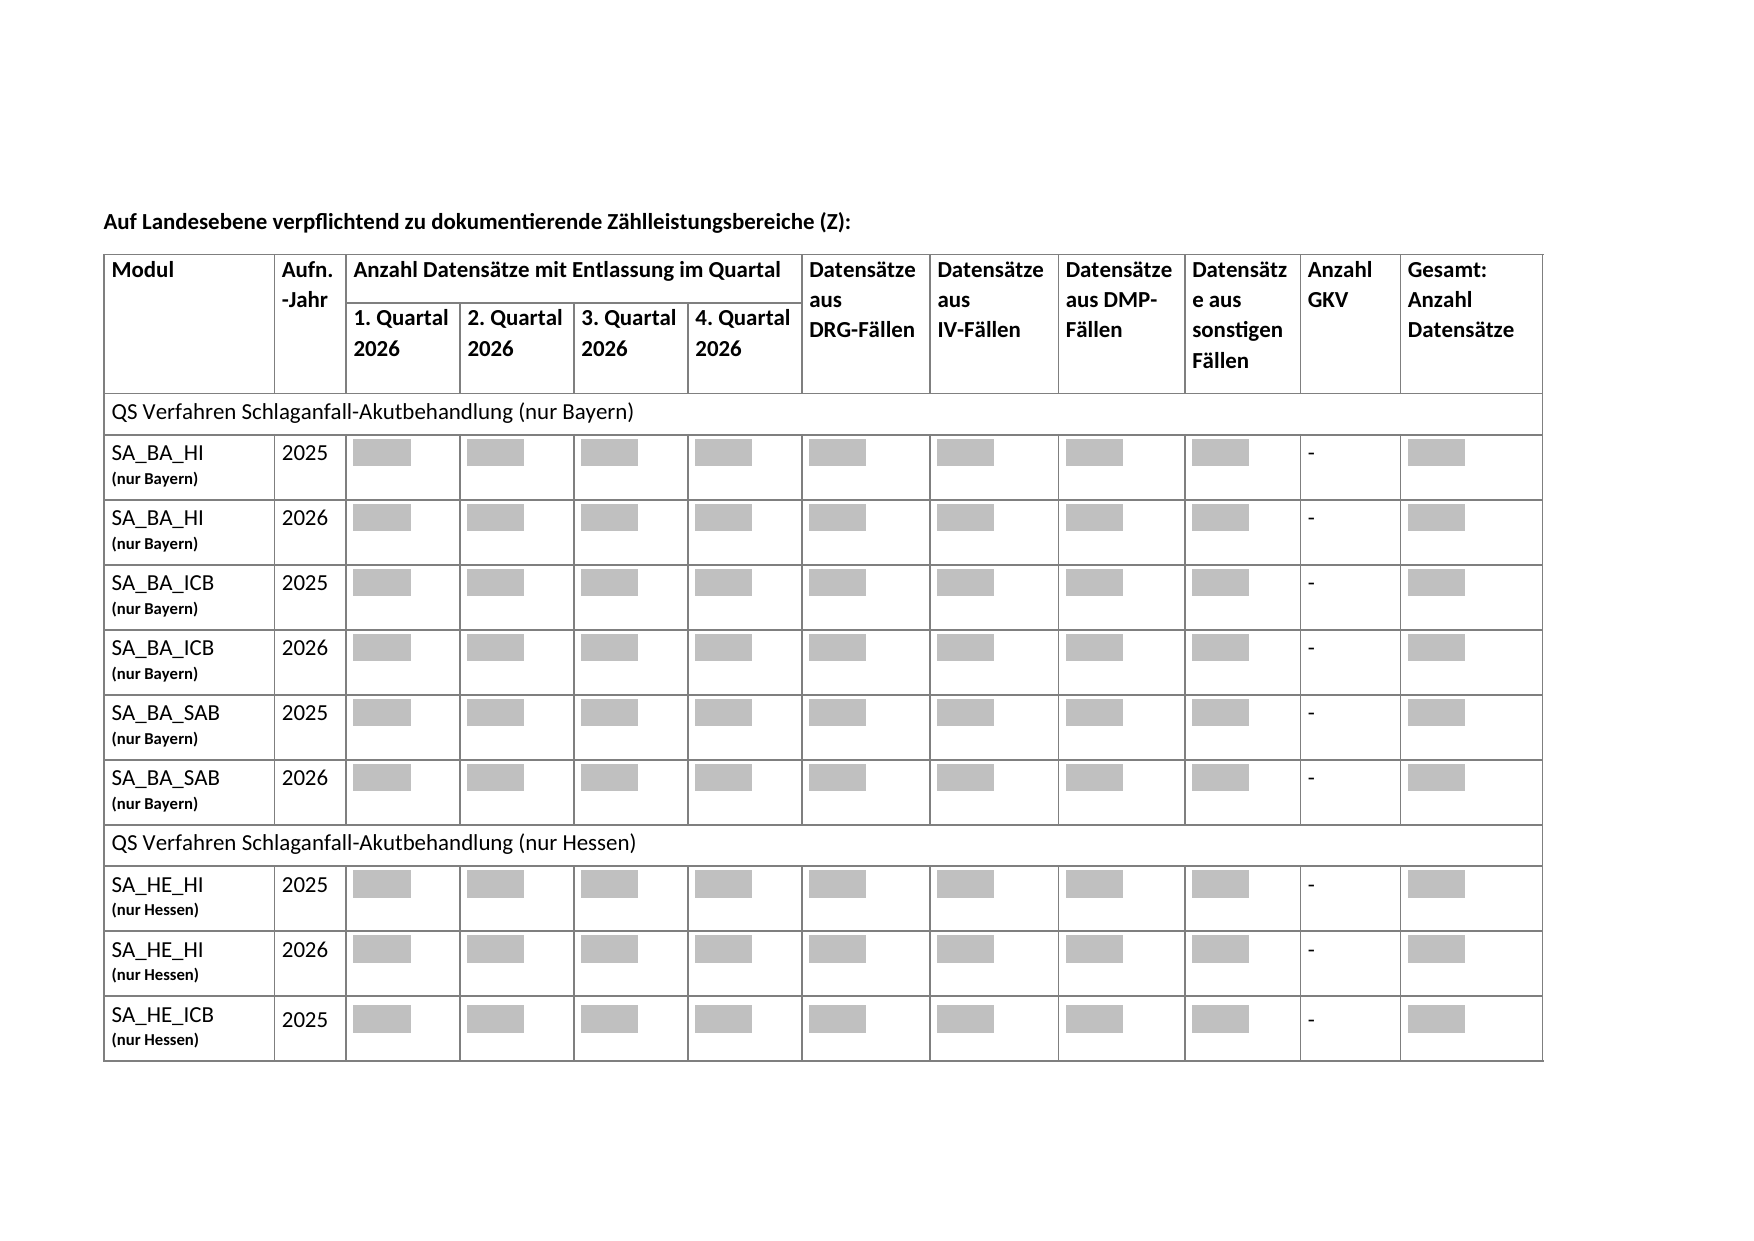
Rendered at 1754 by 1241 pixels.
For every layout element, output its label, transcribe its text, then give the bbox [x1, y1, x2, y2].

table_cell [1401, 997, 1542, 1060]
table_header Anzahl GKV [1301, 255, 1400, 393]
table_cell [689, 932, 801, 995]
table_header Aufn.-Jahr [275, 255, 345, 393]
table_cell [931, 501, 1058, 564]
table_header Datensätze aus DMP-Fällen [1059, 255, 1184, 393]
table_cell [347, 631, 459, 694]
table_header Datensätze aus sonstigen Fällen [1186, 255, 1300, 393]
table_cell [1059, 696, 1184, 759]
table_cell SA_HE_HI (nur Hessen) [105, 867, 274, 930]
table_cell [689, 566, 801, 629]
table_cell [1059, 761, 1184, 824]
table_cell SA_BA_HI (nur Bayern) [105, 501, 274, 564]
table_cell 2025 [275, 566, 345, 629]
table_cell [1401, 932, 1542, 995]
table_cell [689, 436, 801, 499]
table_cell - [1301, 566, 1400, 629]
table_cell [1059, 501, 1184, 564]
table_cell [461, 501, 573, 564]
table_cell [575, 566, 687, 629]
table_cell [931, 761, 1058, 824]
table_cell 1. Quartal 2026 [347, 304, 459, 393]
table_cell [347, 566, 459, 629]
table_cell [1059, 566, 1184, 629]
table_cell 4. Quartal 2026 [689, 304, 801, 393]
table_cell SA_HE_ICB (nur Hessen) [105, 997, 274, 1060]
table_cell [1401, 436, 1542, 499]
table_cell QS Verfahren Schlaganfall-Akutbehandlung (nur Bayern) [105, 394, 1542, 434]
table_cell [575, 631, 687, 694]
table_header Datensätze aus DRG-Fällen [803, 255, 929, 393]
table_cell [1059, 932, 1184, 995]
table_cell [1059, 631, 1184, 694]
table_cell [461, 997, 573, 1060]
table_cell - [1301, 997, 1400, 1060]
table_cell [689, 761, 801, 824]
text Auf Landesebene verpflichtend zu dokumentierende Zählleistungsbereiche (Z): [103, 207, 1542, 235]
table_cell [347, 501, 459, 564]
table_cell [689, 696, 801, 759]
table_cell - [1301, 696, 1400, 759]
table_cell - [1301, 761, 1400, 824]
table_cell SA_BA_SAB (nur Bayern) [105, 761, 274, 824]
table_cell 2026 [275, 631, 345, 694]
table_cell [803, 501, 929, 564]
table_cell SA_BA_HI (nur Bayern) [105, 436, 274, 499]
table_cell [931, 867, 1058, 930]
table_cell [575, 761, 687, 824]
table_cell [1059, 436, 1184, 499]
table_cell [689, 631, 801, 694]
table_cell - [1301, 501, 1400, 564]
table_cell - [1301, 631, 1400, 694]
table_cell 2026 [275, 501, 345, 564]
table_cell - [1301, 436, 1400, 499]
table_header Modul [105, 255, 274, 393]
table_cell 2. Quartal 2026 [461, 304, 573, 393]
table_cell 2025 [275, 867, 345, 930]
table_cell SA_HE_HI (nur Hessen) [105, 932, 274, 995]
table_cell [931, 436, 1058, 499]
table_cell - [1301, 932, 1400, 995]
table_cell [347, 932, 459, 995]
table_cell [1059, 997, 1184, 1060]
table_cell [575, 436, 687, 499]
table_cell [931, 932, 1058, 995]
table_cell QS Verfahren Schlaganfall-Akutbehandlung (nur Hessen) [105, 826, 1542, 865]
table_cell [575, 501, 687, 564]
table_cell 2025 [275, 997, 345, 1060]
table_cell [1186, 761, 1300, 824]
table_cell [689, 501, 801, 564]
table_cell 2025 [275, 436, 345, 499]
table_cell [1186, 997, 1300, 1060]
table_cell [1401, 867, 1542, 930]
table_cell SA_BA_ICB (nur Bayern) [105, 631, 274, 694]
table_cell [575, 932, 687, 995]
table_cell [931, 566, 1058, 629]
table_header Anzahl Datensätze mit Entlassung im Quartal [347, 255, 801, 302]
table_cell [347, 436, 459, 499]
table_cell [803, 761, 929, 824]
table_cell [461, 696, 573, 759]
table_cell [1401, 501, 1542, 564]
table_cell [931, 696, 1058, 759]
table_cell [347, 867, 459, 930]
table_cell - [1301, 867, 1400, 930]
table_cell [803, 867, 929, 930]
table_cell [689, 997, 801, 1060]
table_cell [575, 696, 687, 759]
table_cell [803, 932, 929, 995]
table_cell 2026 [275, 932, 345, 995]
table_cell [1186, 696, 1300, 759]
table_cell [803, 696, 929, 759]
table_cell 2026 [275, 761, 345, 824]
table_cell [575, 867, 687, 930]
table_cell [803, 997, 929, 1060]
table_header Gesamt: Anzahl Datensätze [1401, 255, 1542, 393]
table_cell [1401, 761, 1542, 824]
table_cell [1186, 436, 1300, 499]
table_cell [1059, 867, 1184, 930]
table_cell [461, 761, 573, 824]
table_cell [1401, 631, 1542, 694]
table_cell [461, 436, 573, 499]
table_cell SA_BA_ICB (nur Bayern) [105, 566, 274, 629]
table_cell SA_BA_SAB (nur Bayern) [105, 696, 274, 759]
table_cell 3. Quartal 2026 [575, 304, 687, 393]
table_cell [461, 566, 573, 629]
table_cell [1186, 566, 1300, 629]
table_header Datensätze aus IV-Fällen [931, 255, 1058, 393]
table_cell [803, 566, 929, 629]
table_cell [1401, 696, 1542, 759]
table_cell [461, 867, 573, 930]
table_cell [1401, 566, 1542, 629]
table_cell [1186, 867, 1300, 930]
table_cell [461, 932, 573, 995]
table_cell [1186, 932, 1300, 995]
table_cell [689, 867, 801, 930]
table_cell [1186, 501, 1300, 564]
table_cell [347, 997, 459, 1060]
table_cell [347, 696, 459, 759]
table_cell [803, 436, 929, 499]
table_cell [803, 631, 929, 694]
table_cell [931, 631, 1058, 694]
table_cell [461, 631, 573, 694]
table_cell [1186, 631, 1300, 694]
table_cell 2025 [275, 696, 345, 759]
table_cell [931, 997, 1058, 1060]
table_cell [575, 997, 687, 1060]
table_cell [347, 761, 459, 824]
